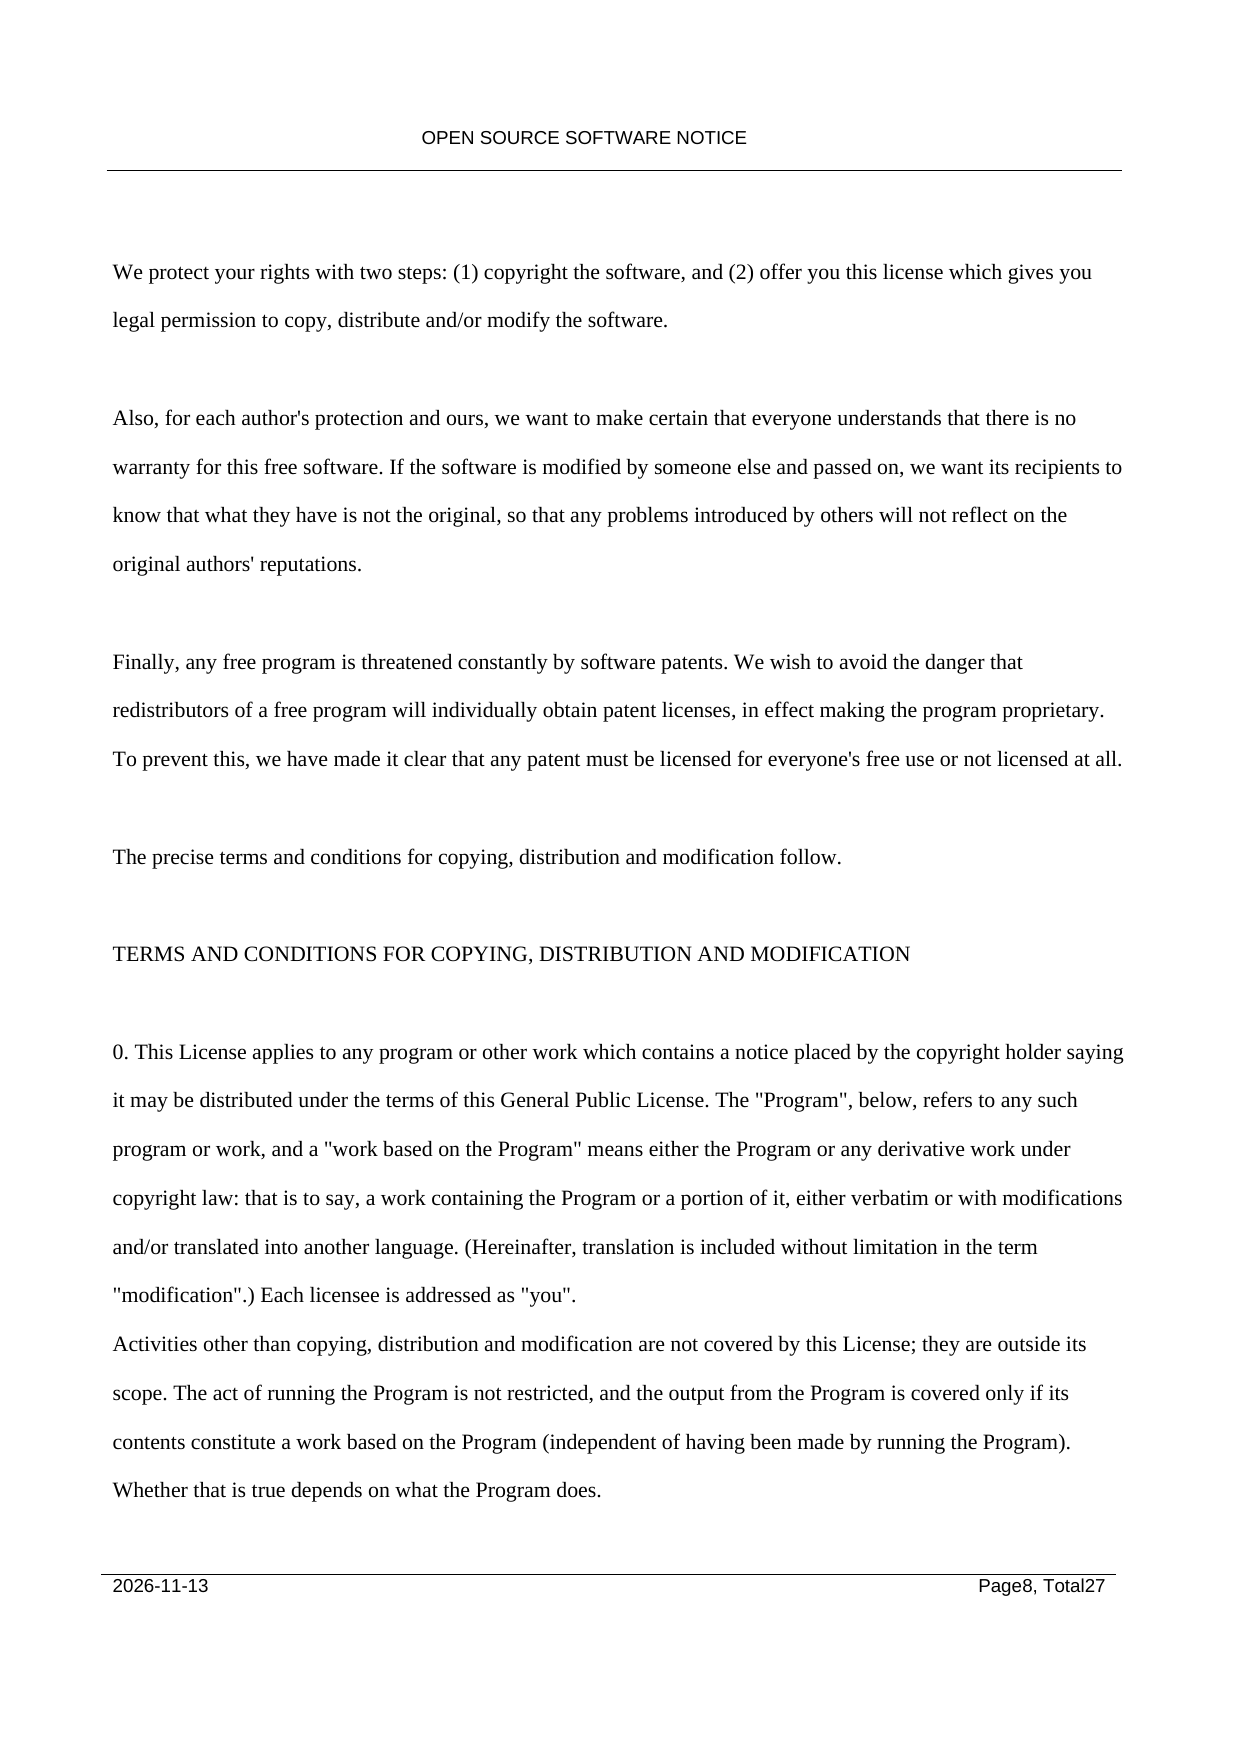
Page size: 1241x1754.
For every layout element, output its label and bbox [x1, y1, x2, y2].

text [112, 206, 1128, 1506]
